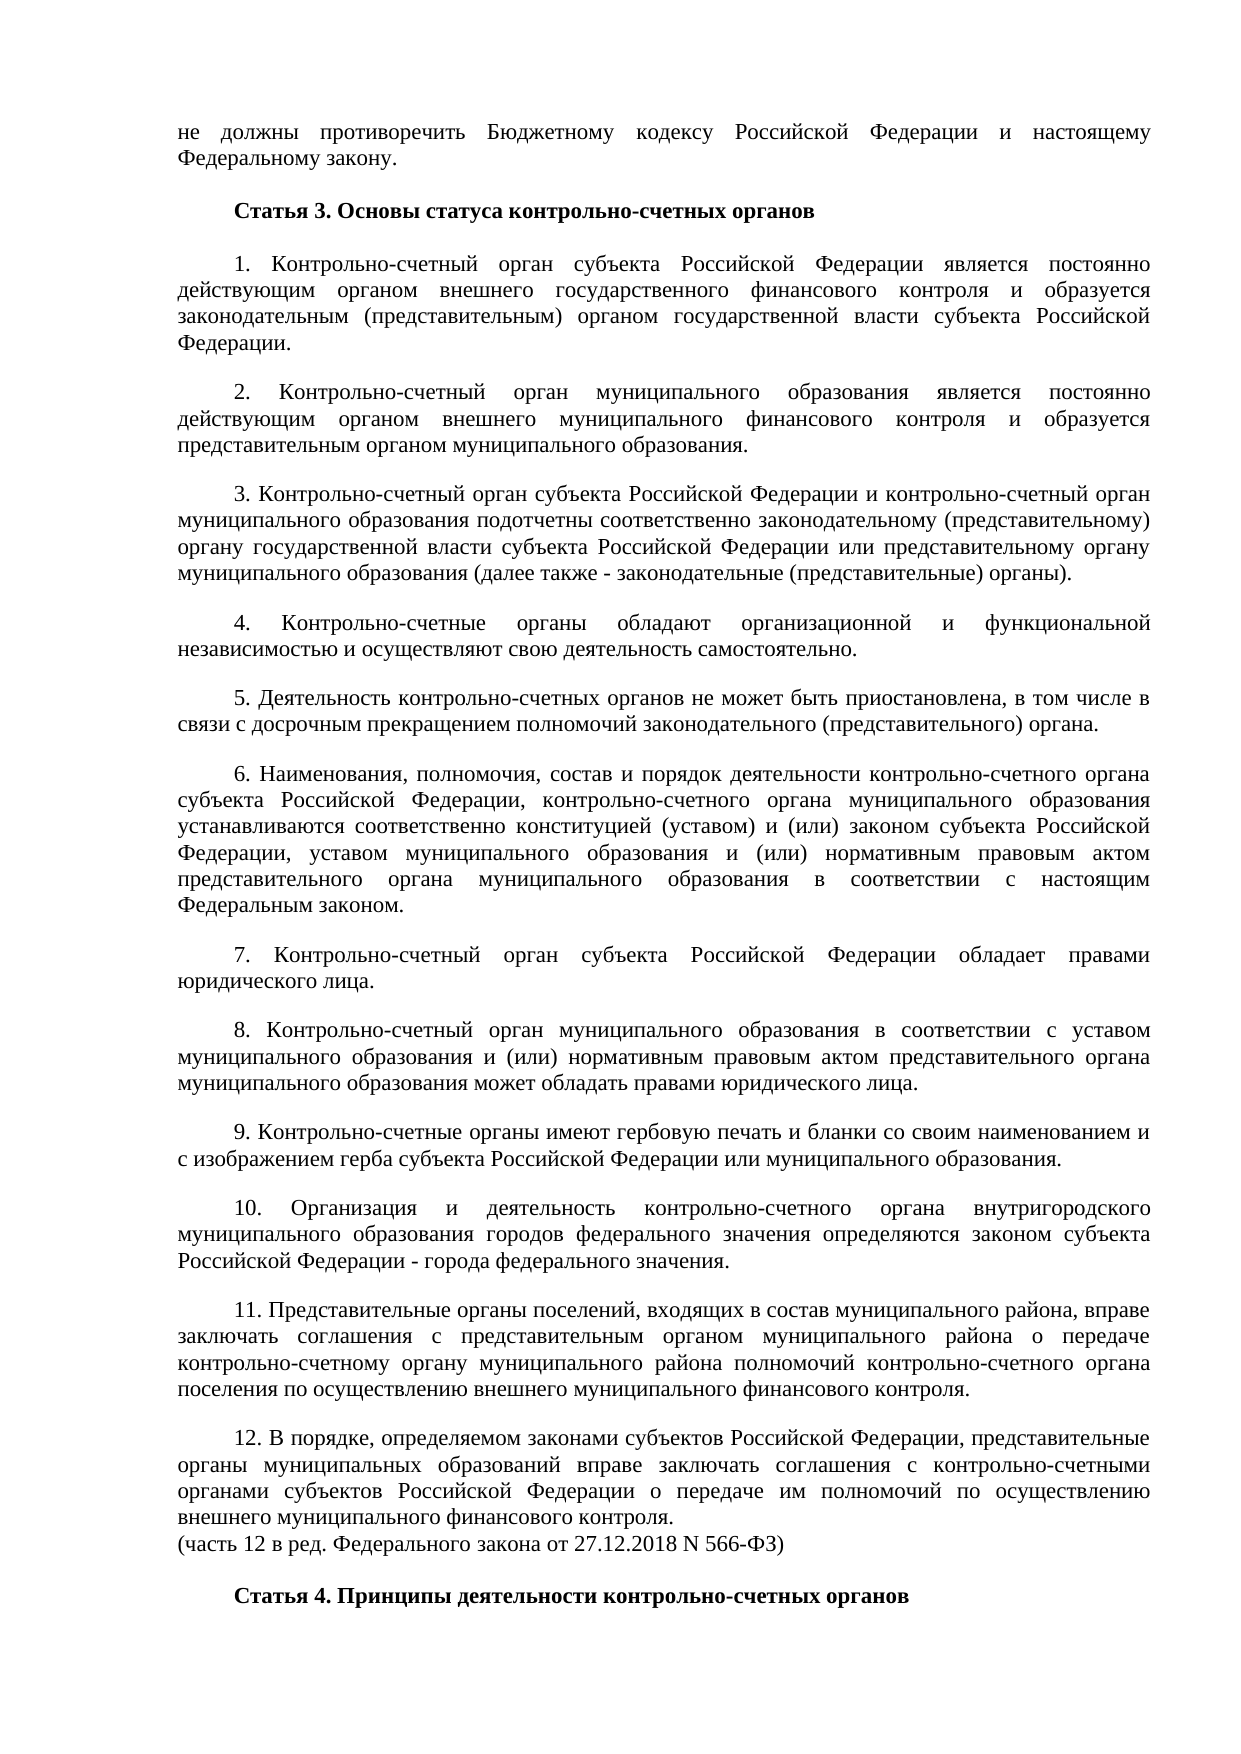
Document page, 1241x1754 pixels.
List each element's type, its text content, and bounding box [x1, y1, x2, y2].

title Статья 4. Принципы деятельности контрольно-счетных органов [177, 1582, 1152, 1609]
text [177, 118, 1152, 171]
text 12. В порядке, определяемом законами субъектов Российской Федерации, представительные органы муниципальных образований вправе заключать соглашения с контрольно-счетными органами субъектов Российской Федерации о передаче им полномочий по осуществлению внешнего муниципального финансового контроля. [177, 1424, 1152, 1530]
text 4. Контрольно-счетные органы обладают организационной и функциональной независимостью и осуществляют свою деятельность самостоятельно. [177, 608, 1152, 661]
text 11. Представительные органы поселений, входящих в состав муниципального района, вправе заключать соглашения с представительным органом муниципального района о передаче контрольно-счетному органу муниципального района полномочий контрольно-счетного органа поселения по осуществлению внешнего муниципального финансового контроля. [177, 1296, 1152, 1401]
text 1. Контрольно-счетный орган субъекта Российской Федерации является постоянно действующим органом внешнего государственного финансового контроля и образуется законодательным (представительным) органом государственной власти субъекта Российской Федерации. [177, 250, 1152, 355]
text 5. Деятельность контрольно-счетных органов не может быть приостановлена, в том числе в связи с досрочным прекращением полномочий законодательного (представительного) органа. [177, 684, 1152, 737]
text 7. Контрольно-счетный орган субъекта Российской Федерации обладает правами юридического лица. [177, 941, 1152, 993]
text 3. Контрольно-счетный орган субъекта Российской Федерации и контрольно-счетный орган муниципального образования подотчетны соответственно законодательному (представительному) органу государственной власти субъекта Российской Федерации или представительному органу муниципального образования (далее также - законодательные (представительные) органы). [177, 480, 1152, 586]
title Статья 3. Основы статуса контрольно-счетных органов [177, 197, 1152, 223]
text 6. Наименования, полномочия, состав и порядок деятельности контрольно-счетного органа субъекта Российской Федерации, контрольно-счетного органа муниципального образования устанавливаются соответственно конституцией (уставом) и (или) законом субъекта Российской Федерации, уставом муниципального образования и (или) нормативным правовым актом представительного органа муниципального образования в соответствии с настоящим Федеральным законом. [177, 760, 1152, 918]
text 8. Контрольно-счетный орган муниципального образования в соответствии с уставом муниципального образования и (или) нормативным правовым актом представительного органа муниципального образования может обладать правами юридического лица. [177, 1016, 1152, 1096]
text 2. Контрольно-счетный орган муниципального образования является постоянно действующим органом внешнего муниципального финансового контроля и образуется представительным органом муниципального образования. [177, 378, 1152, 457]
text 10. Организация и деятельность контрольно-счетного органа внутригородского муниципального образования городов федерального значения определяются законом субъекта Российской Федерации - города федерального значения. [177, 1194, 1152, 1273]
text 9. Контрольно-счетные органы имеют гербовую печать и бланки со своим наименованием и с изображением герба субъекта Российской Федерации или муниципального образования. [177, 1118, 1152, 1171]
text (часть 12 в ред. Федерального закона от 27.12.2018 N 566-ФЗ) [177, 1530, 1152, 1556]
